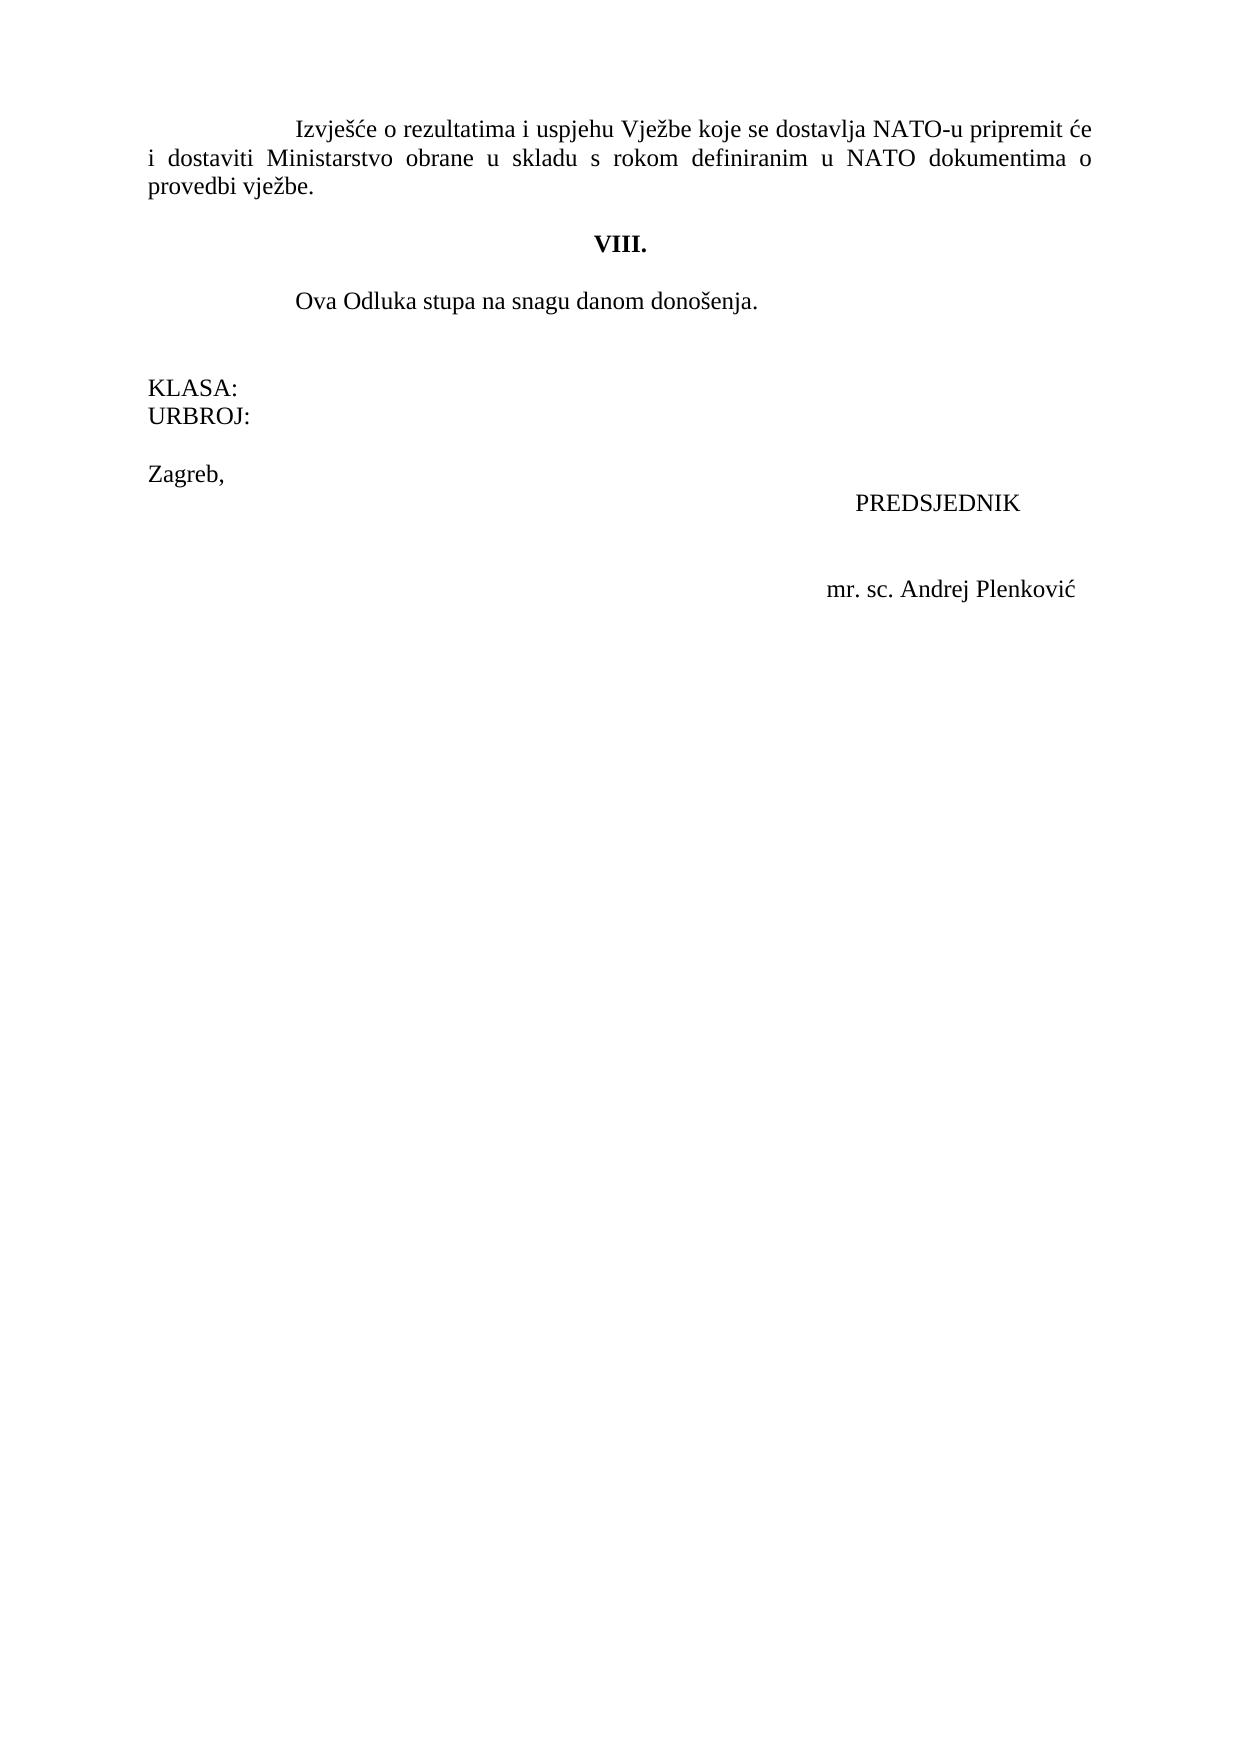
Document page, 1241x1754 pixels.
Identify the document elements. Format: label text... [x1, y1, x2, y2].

text Zagreb, [148, 459, 1093, 488]
text KLASA: [148, 373, 1093, 401]
text URBROJ: [148, 401, 1093, 430]
text Izvješće o rezultatima i uspjehu Vježbe koje se dostavlja NATO-u pripremit će i dostaviti Ministarstvo obrane u skladu s rokom definiranim u NATO dokumentima o provedbi vježbe. [148, 114, 1093, 200]
text PREDSJEDNIK [664, 488, 1093, 516]
text Ova Odluka stupa na snagu danom donošenja. [221, 286, 1093, 315]
text mr. sc. Andrej Plenković [664, 574, 1093, 603]
text VIII. [148, 229, 1093, 258]
